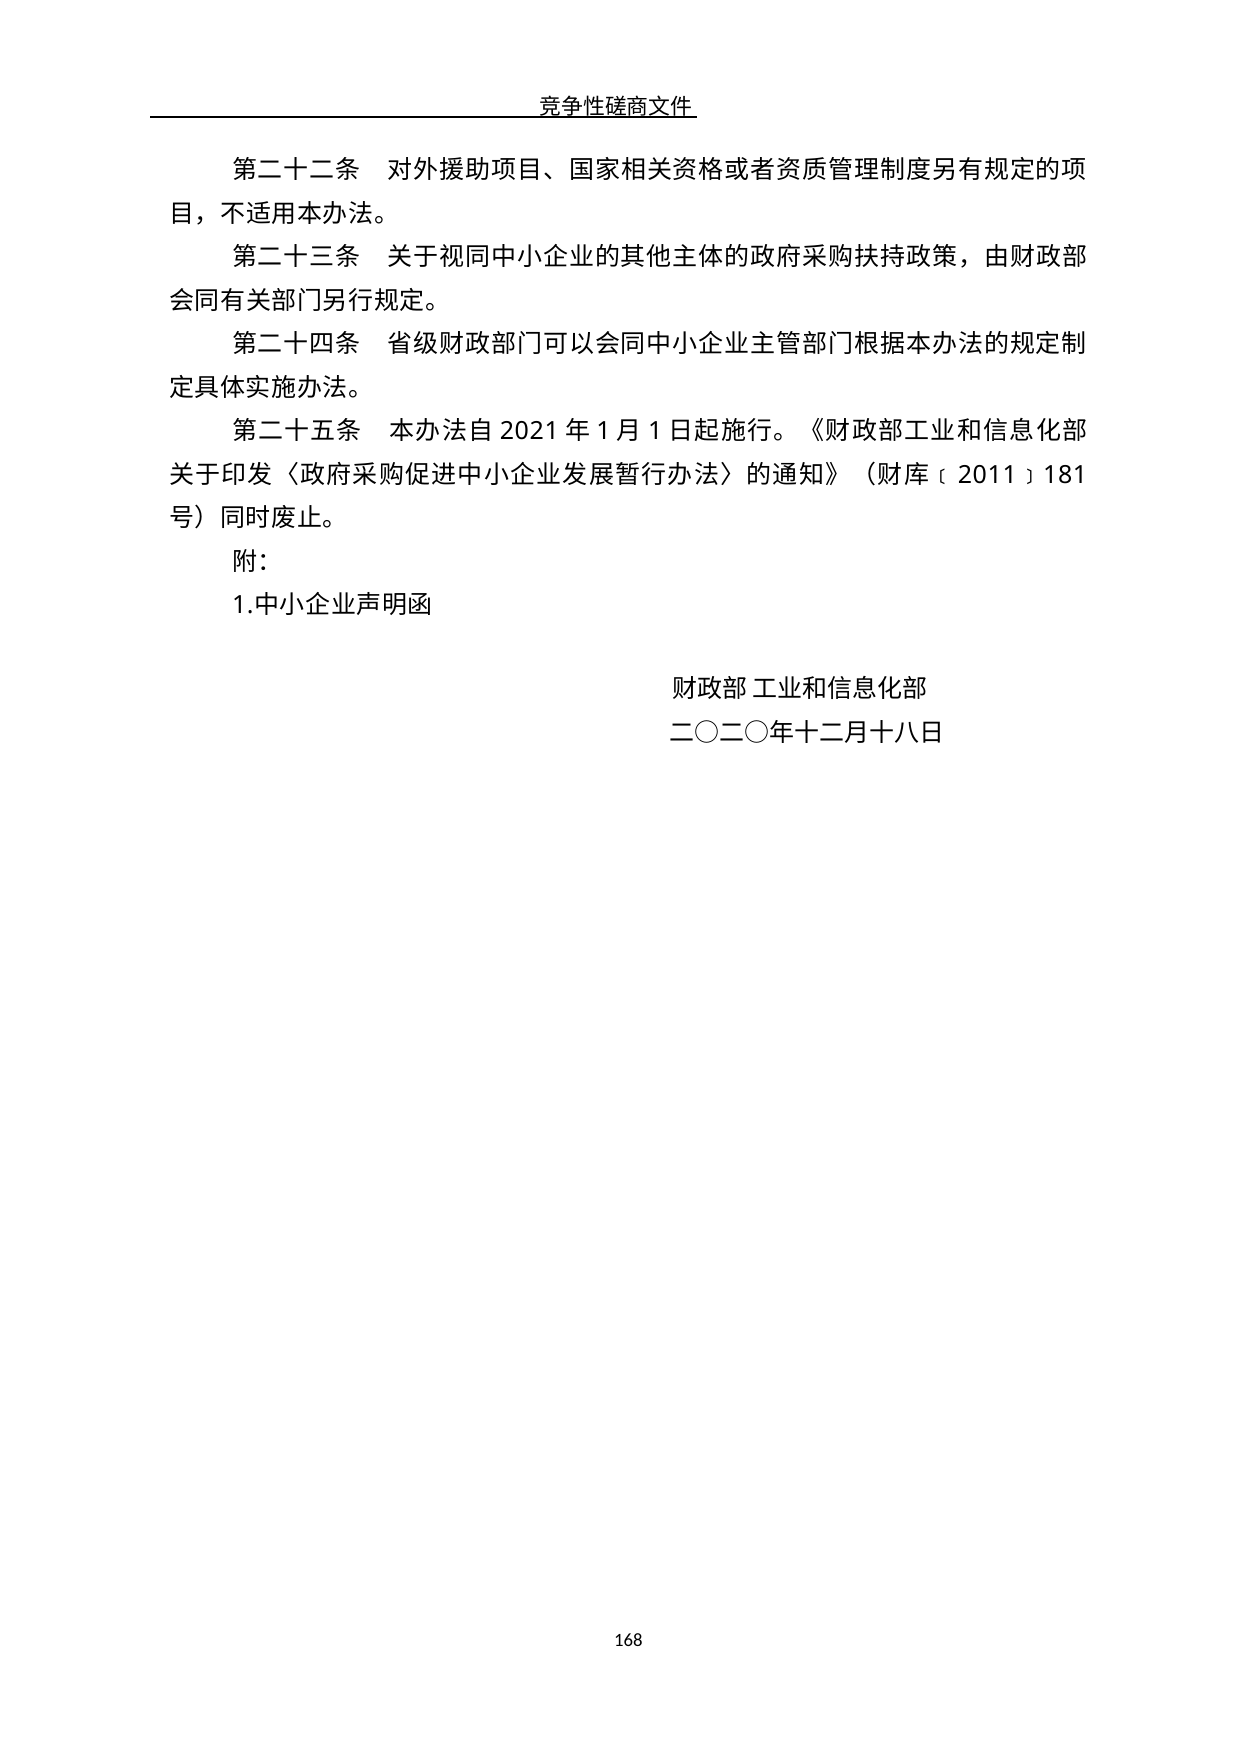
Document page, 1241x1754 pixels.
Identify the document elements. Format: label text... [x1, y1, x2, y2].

text 第二十二条 对外援助项目、国家相关资格或者资质管理制度另有规定的项目，不适用本办法。 [169, 150, 1087, 230]
text 二○二○年十二月十八日 [169, 712, 1037, 748]
text 第二十五条 本办法自2021年1月1日起施行。《财政部工业和信息化部关于印发〈政府采购促进中小企业发展暂行办法〉的通知》（财库﹝2011﹞181号）同时废止。 [169, 411, 1087, 534]
text 附： [169, 541, 1087, 577]
text 第二十四条 省级财政部门可以会同中小企业主管部门根据本办法的规定制定具体实施办法。 [169, 324, 1087, 403]
text 财政部 工业和信息化部 [247, 669, 1087, 705]
text 1.中小企业声明函 [169, 584, 1087, 621]
text 第二十三条 关于视同中小企业的其他主体的政府采购扶持政策，由财政部会同有关部门另行规定。 [169, 237, 1087, 317]
